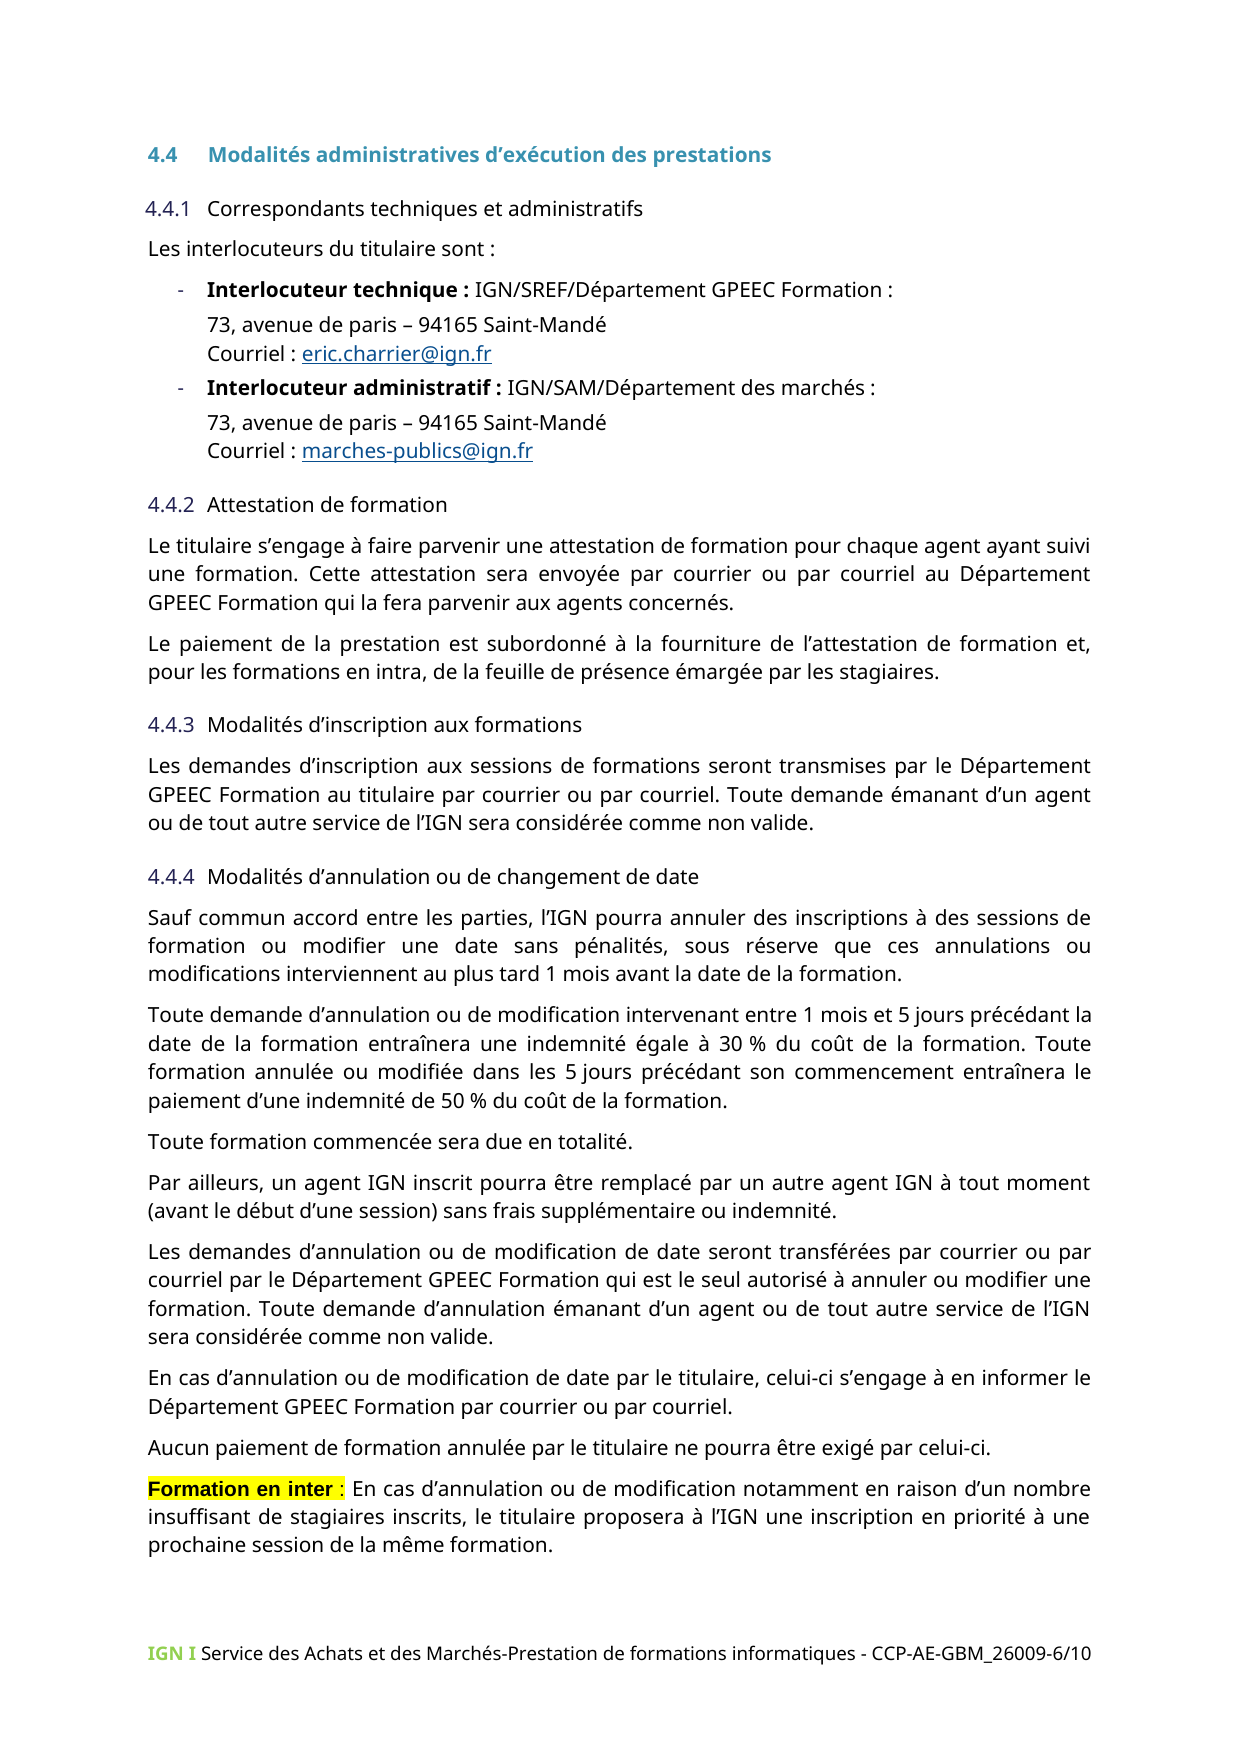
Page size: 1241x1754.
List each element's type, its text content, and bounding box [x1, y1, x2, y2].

text Formation en inter : En cas d’annulation ou de modification notamment en raison d’un nombre insuffisant de stagiaires inscrits, le titulaire proposera à l’IGN une inscription en priorité à une prochaine session de la même formation. [148, 1474, 1092, 1559]
subtitle Correspondants techniques et administratifs [145, 194, 1092, 222]
list Courriel : eric.charrier@ign.fr [207, 339, 1092, 367]
text Le paiement de la prestation est subordonné à la fourniture de l’attestation de formation et, pour les formations en intra, de la feuille de présence émargée par les stagiaires. [148, 629, 1092, 686]
subtitle Attestation de formation [148, 490, 1092, 518]
text Toute demande d’annulation ou de modification intervenant entre 1 mois et 5 jours précédant la date de la formation entraînera une indemnité égale à 30 % du coût de la formation. Toute formation annulée ou modifiée dans les 5 jours précédant son commencement entraînera le paiement d’une indemnité de 50 % du coût de la formation. [148, 1001, 1092, 1114]
list 73, avenue de paris – 94165 Saint-Mandé [207, 408, 1092, 436]
text Les demandes d’inscription aux sessions de formations seront transmises par le Département GPEEC Formation au titulaire par courrier ou par courriel. Toute demande émanant d’un agent ou de tout autre service de l’IGN sera considérée comme non valide. [148, 751, 1092, 837]
subtitle Modalités d’annulation ou de changement de date [148, 862, 1092, 890]
subtitle Modalités d’inscription aux formations [148, 711, 1092, 739]
text Les demandes d’annulation ou de modification de date seront transférées par courrier ou par courriel par le Département GPEEC Formation qui est le seul autorisé à annuler ou modifier une formation. Toute demande d’annulation émanant d’un agent ou de tout autre service de l’IGN sera considérée comme non valide. [148, 1237, 1092, 1351]
list Interlocuteur administratif : IGN/SAM/Département des marchés : [177, 373, 1092, 402]
list Courriel : marches-publics@ign.fr [207, 436, 1092, 465]
text Aucun paiement de formation annulée par le titulaire ne pourra être exigé par celui-ci. [148, 1433, 1092, 1461]
text Le titulaire s’engage à faire parvenir une attestation de formation pour chaque agent ayant suivi une formation. Cette attestation sera envoyée par courrier ou par courriel au Département GPEEC Formation qui la fera parvenir aux agents concernés. [148, 531, 1092, 616]
text Toute formation commencée sera due en totalité. [148, 1127, 1092, 1155]
list Interlocuteur technique : IGN/SREF/Département GPEEC Formation : [177, 276, 1092, 304]
text En cas d’annulation ou de modification de date par le titulaire, celui-ci s’engage à en informer le Département GPEEC Formation par courrier ou par courriel. [148, 1363, 1092, 1420]
list 73, avenue de paris – 94165 Saint-Mandé [207, 310, 1092, 339]
text Par ailleurs, un agent IGN inscrit pourra être remplacé par un autre agent IGN à tout moment (avant le début d’une session) sans frais supplémentaire ou indemnité. [148, 1168, 1092, 1224]
list Les interlocuteurs du titulaire sont : [148, 234, 1092, 263]
text Sauf commun accord entre les parties, l’IGN pourra annuler des inscriptions à des sessions de formation ou modifier une date sans pénalités, sous réserve que ces annulations ou modifications interviennent au plus tard 1 mois avant la date de la formation. [148, 903, 1092, 988]
subtitle Modalités administratives d’exécution des prestations [148, 140, 1092, 169]
